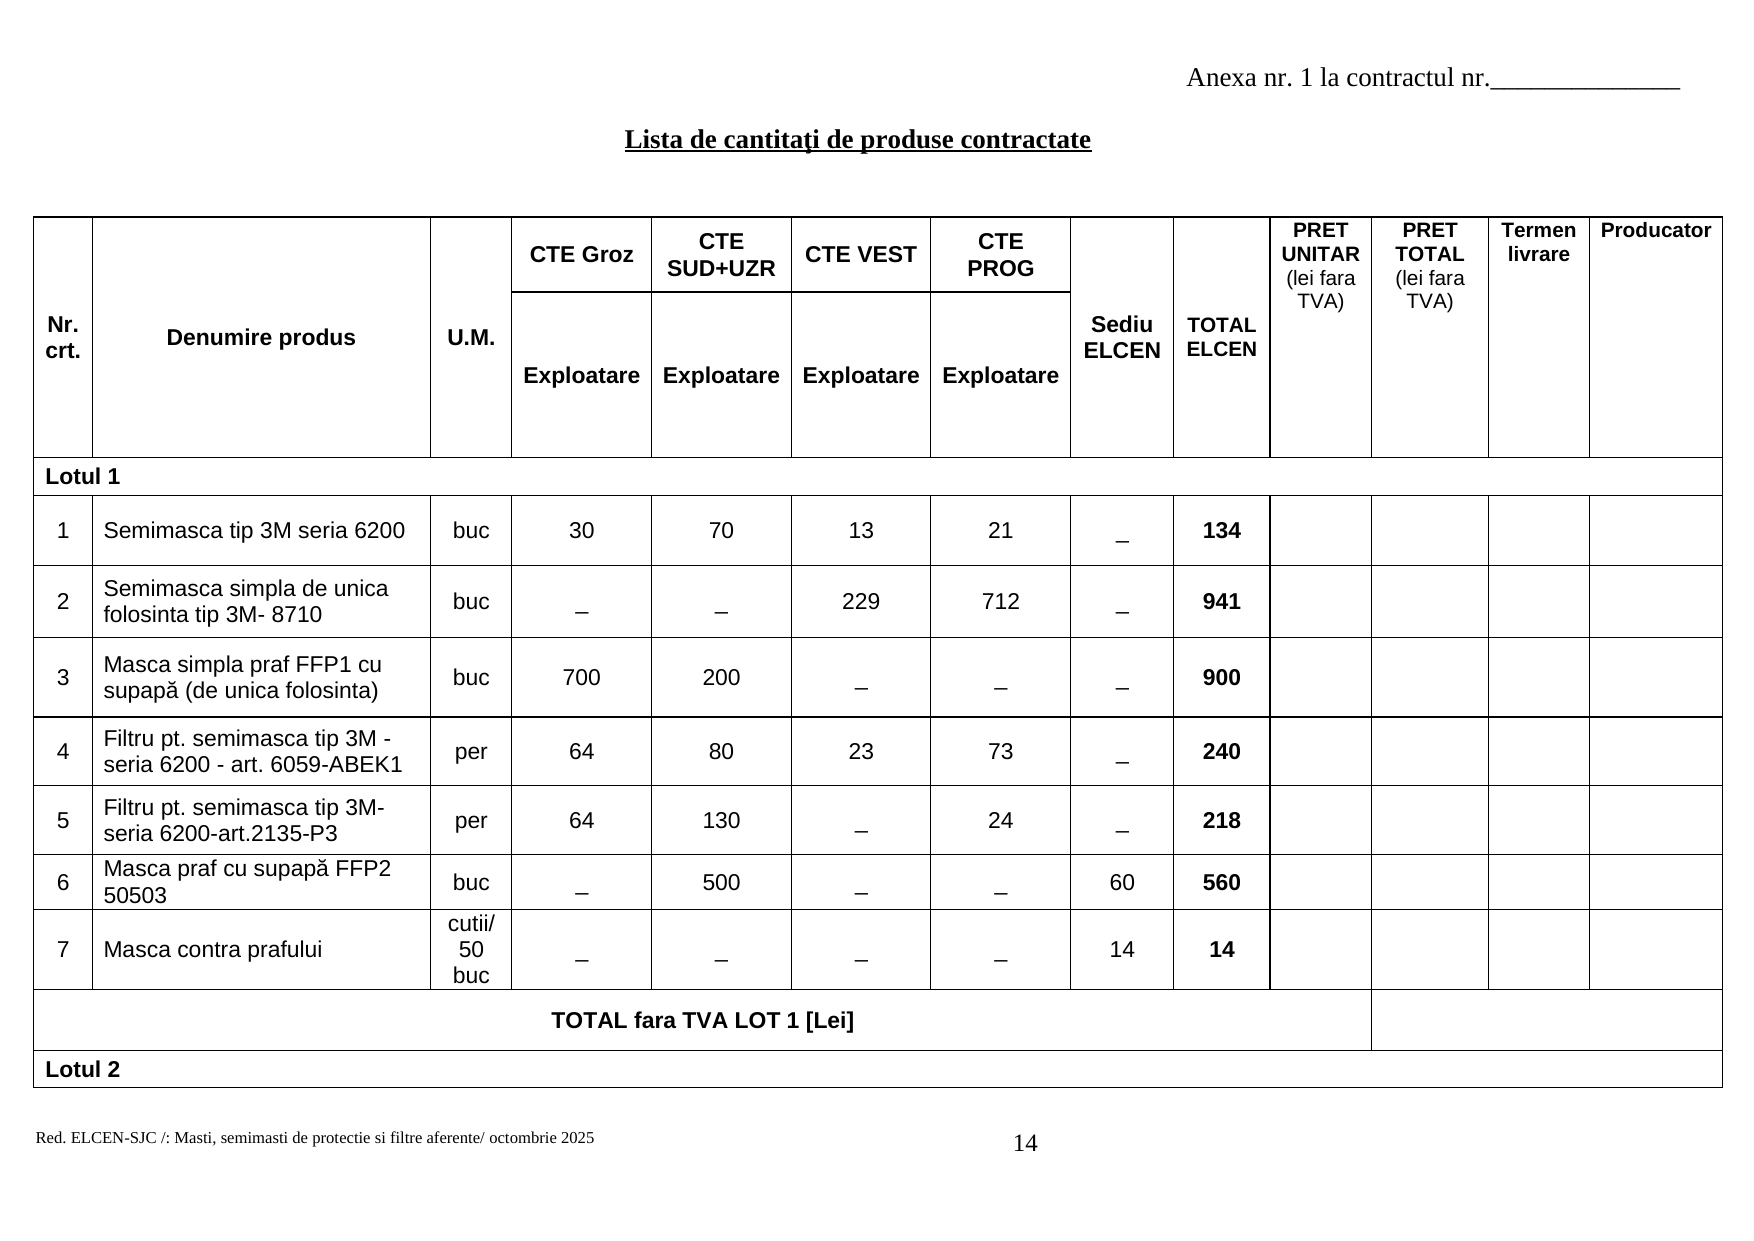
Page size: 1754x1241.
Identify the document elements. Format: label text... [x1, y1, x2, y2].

table_cell [1372, 990, 1722, 1050]
table_cell _ [931, 910, 1070, 989]
table_cell _ [652, 910, 791, 989]
table_header Termen livrare [1489, 218, 1589, 457]
table_cell [1590, 718, 1722, 785]
table_cell TOTAL fara TVA LOT 1 [Lei] [34, 990, 1371, 1050]
table_cell 218 [1174, 786, 1269, 854]
table_cell per [431, 786, 511, 854]
table_cell [1590, 496, 1722, 565]
table_cell buc [431, 496, 511, 565]
table_cell 60 [1071, 855, 1173, 909]
table_cell 200 [652, 638, 791, 716]
table_header CTE VEST [792, 218, 930, 291]
table_cell Masca simpla praf FFP1 cu supapă (de unica folosinta) [93, 638, 430, 716]
text Lista de cantitaţi de produse contractate [35, 123, 1680, 154]
table_cell [1590, 910, 1722, 989]
table_cell 130 [652, 786, 791, 854]
table_cell per [431, 718, 511, 785]
table_cell 500 [652, 855, 791, 909]
table_cell 941 [1174, 566, 1269, 637]
table_cell 64 [512, 786, 651, 854]
table_header PRET TOTAL (lei fara TVA) [1372, 218, 1488, 457]
table_cell _ [1071, 786, 1173, 854]
table_header CTE Groz [512, 218, 651, 291]
table_cell 6 [34, 855, 92, 909]
table_cell [1271, 496, 1371, 565]
table_cell 24 [931, 786, 1070, 854]
table_cell 64 [512, 718, 651, 785]
table_cell _ [1071, 566, 1173, 637]
table_cell 3 [34, 638, 92, 716]
table_cell Lotul 2 [34, 1051, 1722, 1087]
table_cell Filtru pt. semimasca tip 3M-seria 6200-art.2135-P3 [93, 786, 430, 854]
table_cell 134 [1174, 496, 1269, 565]
table_cell [1271, 910, 1371, 989]
table_cell [1590, 566, 1722, 637]
table_cell [1590, 855, 1722, 909]
table_cell [1372, 786, 1488, 854]
table_cell 30 [512, 496, 651, 565]
table_cell [1372, 855, 1488, 909]
table_cell buc [431, 638, 511, 716]
table_cell _ [792, 638, 930, 716]
table_cell [1271, 566, 1371, 637]
table_cell Filtru pt. semimasca tip 3M - seria 6200 - art. 6059-ABEK1 [93, 718, 430, 785]
table_cell 700 [512, 638, 651, 716]
table_cell 70 [652, 496, 791, 565]
table_cell [1271, 855, 1371, 909]
table_cell [1372, 638, 1488, 716]
table_cell [1372, 718, 1488, 785]
table_cell 21 [931, 496, 1070, 565]
table_cell _ [512, 566, 651, 637]
table_cell 1 [34, 496, 92, 565]
table_cell Exploatare [792, 293, 930, 457]
table_cell 13 [792, 496, 930, 565]
table_cell cutii/ 50 buc [431, 910, 511, 989]
text Anexa nr. 1 la contractul nr.______________ [35, 61, 1680, 92]
table_cell _ [652, 566, 791, 637]
table_cell Semimasca simpla de unica folosinta tip 3M- 8710 [93, 566, 430, 637]
table_cell Exploatare [512, 293, 651, 457]
table_cell buc [431, 566, 511, 637]
table_cell Masca praf cu supapă FFP2 50503 [93, 855, 430, 909]
table_cell 900 [1174, 638, 1269, 716]
table_cell [1271, 718, 1371, 785]
table_cell _ [512, 855, 651, 909]
table_cell [1372, 910, 1488, 989]
table_cell 4 [34, 718, 92, 785]
table_cell [1489, 638, 1589, 716]
table_cell [1372, 496, 1488, 565]
table_cell 712 [931, 566, 1070, 637]
table_cell 14 [1174, 910, 1269, 989]
table_cell 5 [34, 786, 92, 854]
table_cell [1271, 786, 1371, 854]
table_header PRET UNITAR (lei fara TVA) [1271, 218, 1371, 457]
table_cell [1372, 566, 1488, 637]
table_header Denumire produs [93, 218, 430, 457]
table_header CTE SUD+UZR [652, 218, 791, 291]
table_header CTE PROG [931, 218, 1070, 291]
table_cell 229 [792, 566, 930, 637]
table_cell 2 [34, 566, 92, 637]
table_cell _ [1071, 718, 1173, 785]
table_cell 560 [1174, 855, 1269, 909]
table_cell buc [431, 855, 511, 909]
table_cell 14 [1071, 910, 1173, 989]
table_cell 7 [34, 910, 92, 989]
table_cell _ [931, 638, 1070, 716]
table_header TOTAL ELCEN [1174, 218, 1269, 457]
table_cell Exploatare [652, 293, 791, 457]
table_cell _ [512, 910, 651, 989]
table_cell 73 [931, 718, 1070, 785]
table_cell [1489, 496, 1589, 565]
table_cell [1489, 855, 1589, 909]
table_cell _ [792, 786, 930, 854]
table_cell Semimasca tip 3M seria 6200 [93, 496, 430, 565]
table_cell [1489, 910, 1589, 989]
table_cell [1590, 786, 1722, 854]
table_header Nr. crt. [34, 218, 92, 457]
table_cell 80 [652, 718, 791, 785]
table_cell _ [1071, 496, 1173, 565]
table_cell [1489, 718, 1589, 785]
table_header Producator [1590, 218, 1722, 457]
table_cell [1271, 638, 1371, 716]
table_cell _ [792, 855, 930, 909]
table_cell [1590, 638, 1722, 716]
table_cell 23 [792, 718, 930, 785]
table_cell 240 [1174, 718, 1269, 785]
table_cell Masca contra prafului [93, 910, 430, 989]
table_cell _ [792, 910, 930, 989]
table_cell [1489, 566, 1589, 637]
table_header U.M. [431, 218, 511, 457]
table_cell [1489, 786, 1589, 854]
table_header Sediu ELCEN [1071, 218, 1173, 457]
table_cell _ [1071, 638, 1173, 716]
table_cell Exploatare [931, 293, 1070, 457]
table_cell _ [931, 855, 1070, 909]
table_cell Lotul 1 [34, 458, 1722, 494]
